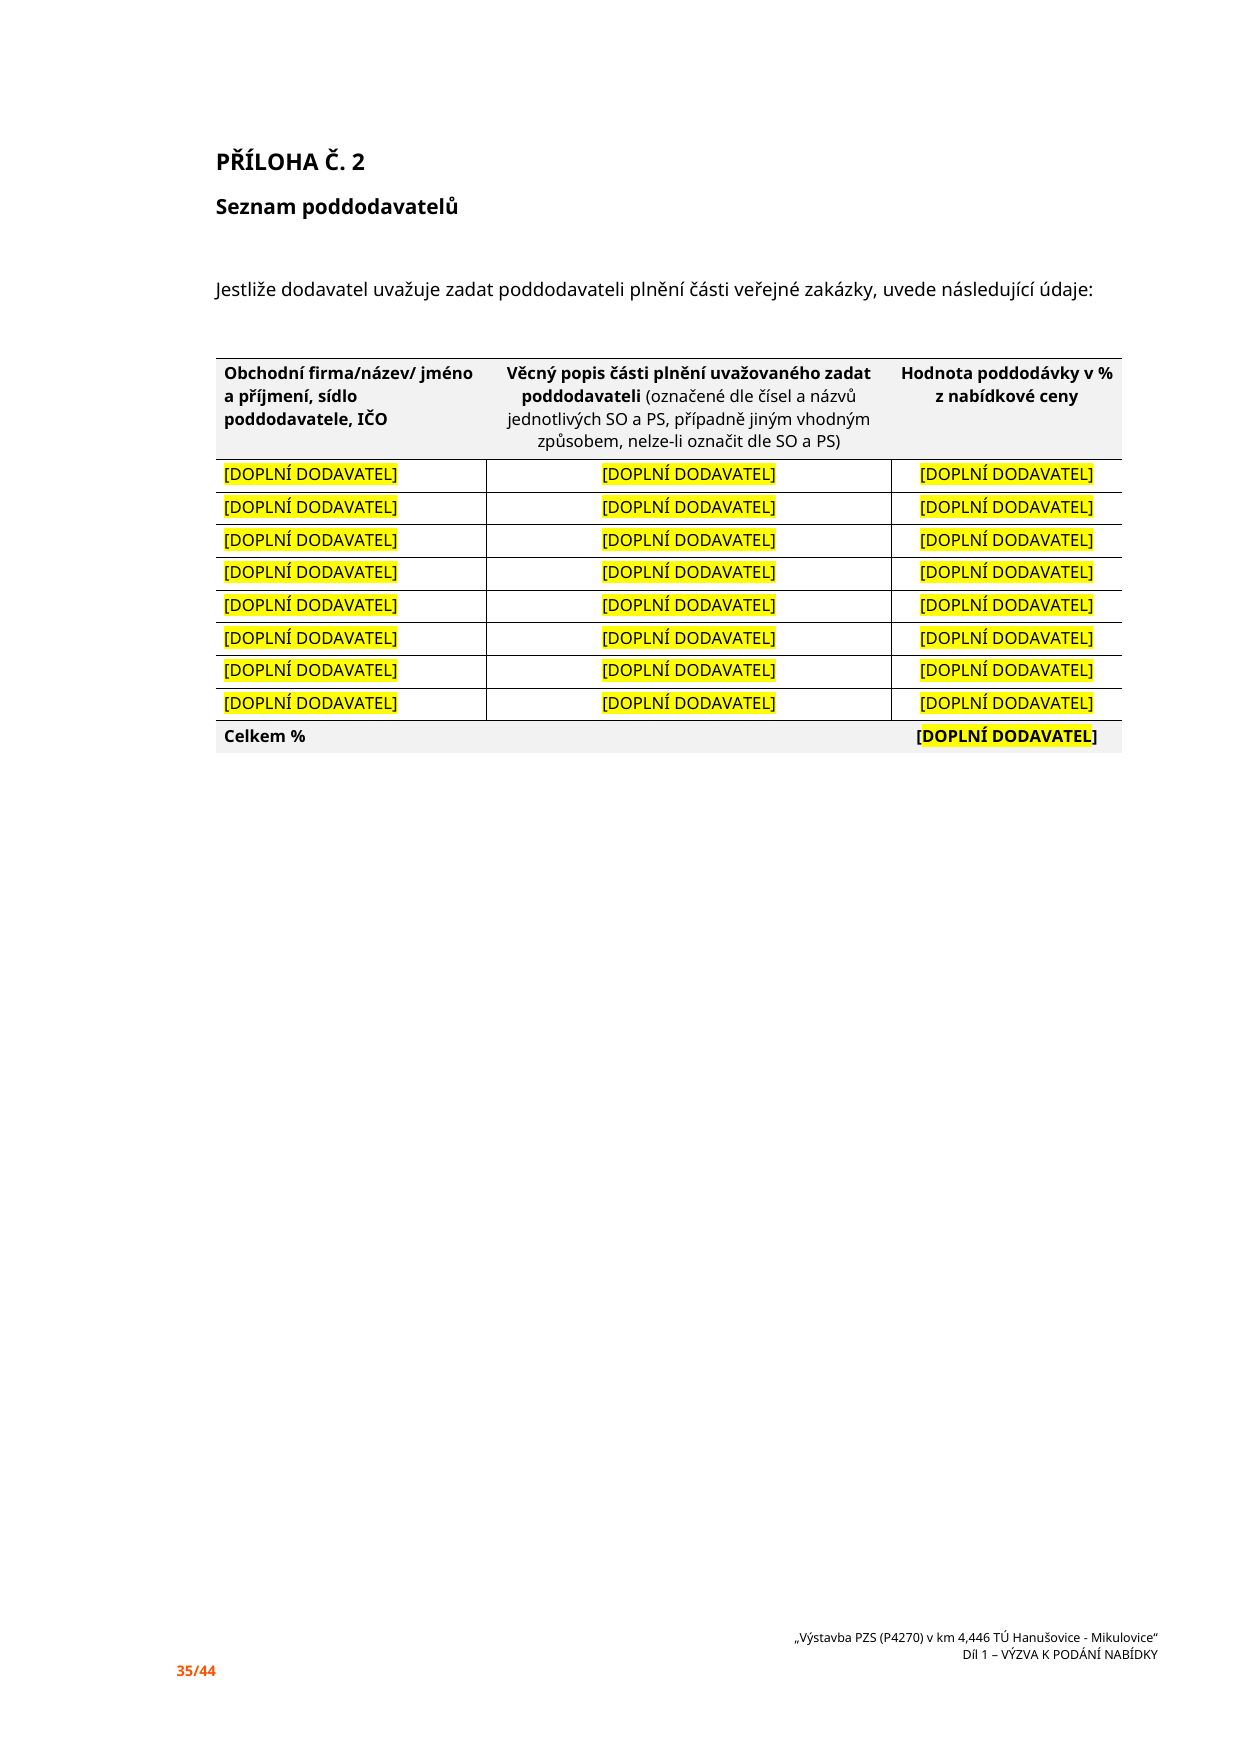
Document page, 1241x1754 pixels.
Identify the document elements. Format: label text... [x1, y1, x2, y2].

table_cell [DOPLNÍ DODAVATEL] [487, 591, 891, 622]
text Jestliže dodavatel uvažuje zadat poddodavateli plnění části veřejné zakázky, uvede následující údaje: [216, 277, 1122, 302]
table_cell [DOPLNÍ DODAVATEL] [487, 525, 891, 557]
table_cell [DOPLNÍ DODAVATEL] [892, 525, 1122, 557]
table_cell [DOPLNÍ DODAVATEL] [216, 656, 486, 688]
table_cell [DOPLNÍ DODAVATEL] [892, 493, 1122, 524]
table_cell [DOPLNÍ DODAVATEL] [216, 689, 486, 720]
table_cell [DOPLNÍ DODAVATEL] [487, 558, 891, 589]
text Seznam poddodavatelů [216, 192, 1122, 221]
text Příloha č. 2 [216, 146, 1122, 177]
table_cell [DOPLNÍ DODAVATEL] [216, 623, 486, 655]
table_cell [DOPLNÍ DODAVATEL] [216, 591, 486, 622]
table_cell [DOPLNÍ DODAVATEL] [487, 656, 891, 688]
table_cell [DOPLNÍ DODAVATEL] [892, 689, 1122, 720]
table_cell [DOPLNÍ DODAVATEL] [487, 689, 891, 720]
table_header Hodnota poddodávky v % z nabídkové ceny [891, 359, 1122, 459]
table_cell [DOPLNÍ DODAVATEL] [892, 460, 1122, 491]
table_cell [DOPLNÍ DODAVATEL] [891, 721, 1122, 753]
table_cell [DOPLNÍ DODAVATEL] [892, 591, 1122, 622]
table_cell [DOPLNÍ DODAVATEL] [892, 623, 1122, 655]
table_cell [DOPLNÍ DODAVATEL] [487, 623, 891, 655]
table_cell [DOPLNÍ DODAVATEL] [216, 558, 486, 589]
table_header Věcný popis části plnění uvažovaného zadat poddodavateli (označené dle čísel a názvů jednotlivých SO a PS, případně jiným vhodným způsobem, nelze-li označit dle SO a PS) [486, 359, 891, 459]
table_cell [486, 721, 891, 753]
table_header Obchodní firma/název/ jméno a příjmení, sídlo poddodavatele, IČO [216, 359, 486, 459]
table_cell [DOPLNÍ DODAVATEL] [892, 656, 1122, 688]
table_cell [DOPLNÍ DODAVATEL] [487, 493, 891, 524]
table_cell [DOPLNÍ DODAVATEL] [892, 558, 1122, 589]
table_cell [DOPLNÍ DODAVATEL] [216, 525, 486, 557]
table_cell [DOPLNÍ DODAVATEL] [216, 460, 486, 491]
table_cell [DOPLNÍ DODAVATEL] [487, 460, 891, 491]
table_cell Celkem % [216, 721, 486, 753]
table_cell [DOPLNÍ DODAVATEL] [216, 493, 486, 524]
